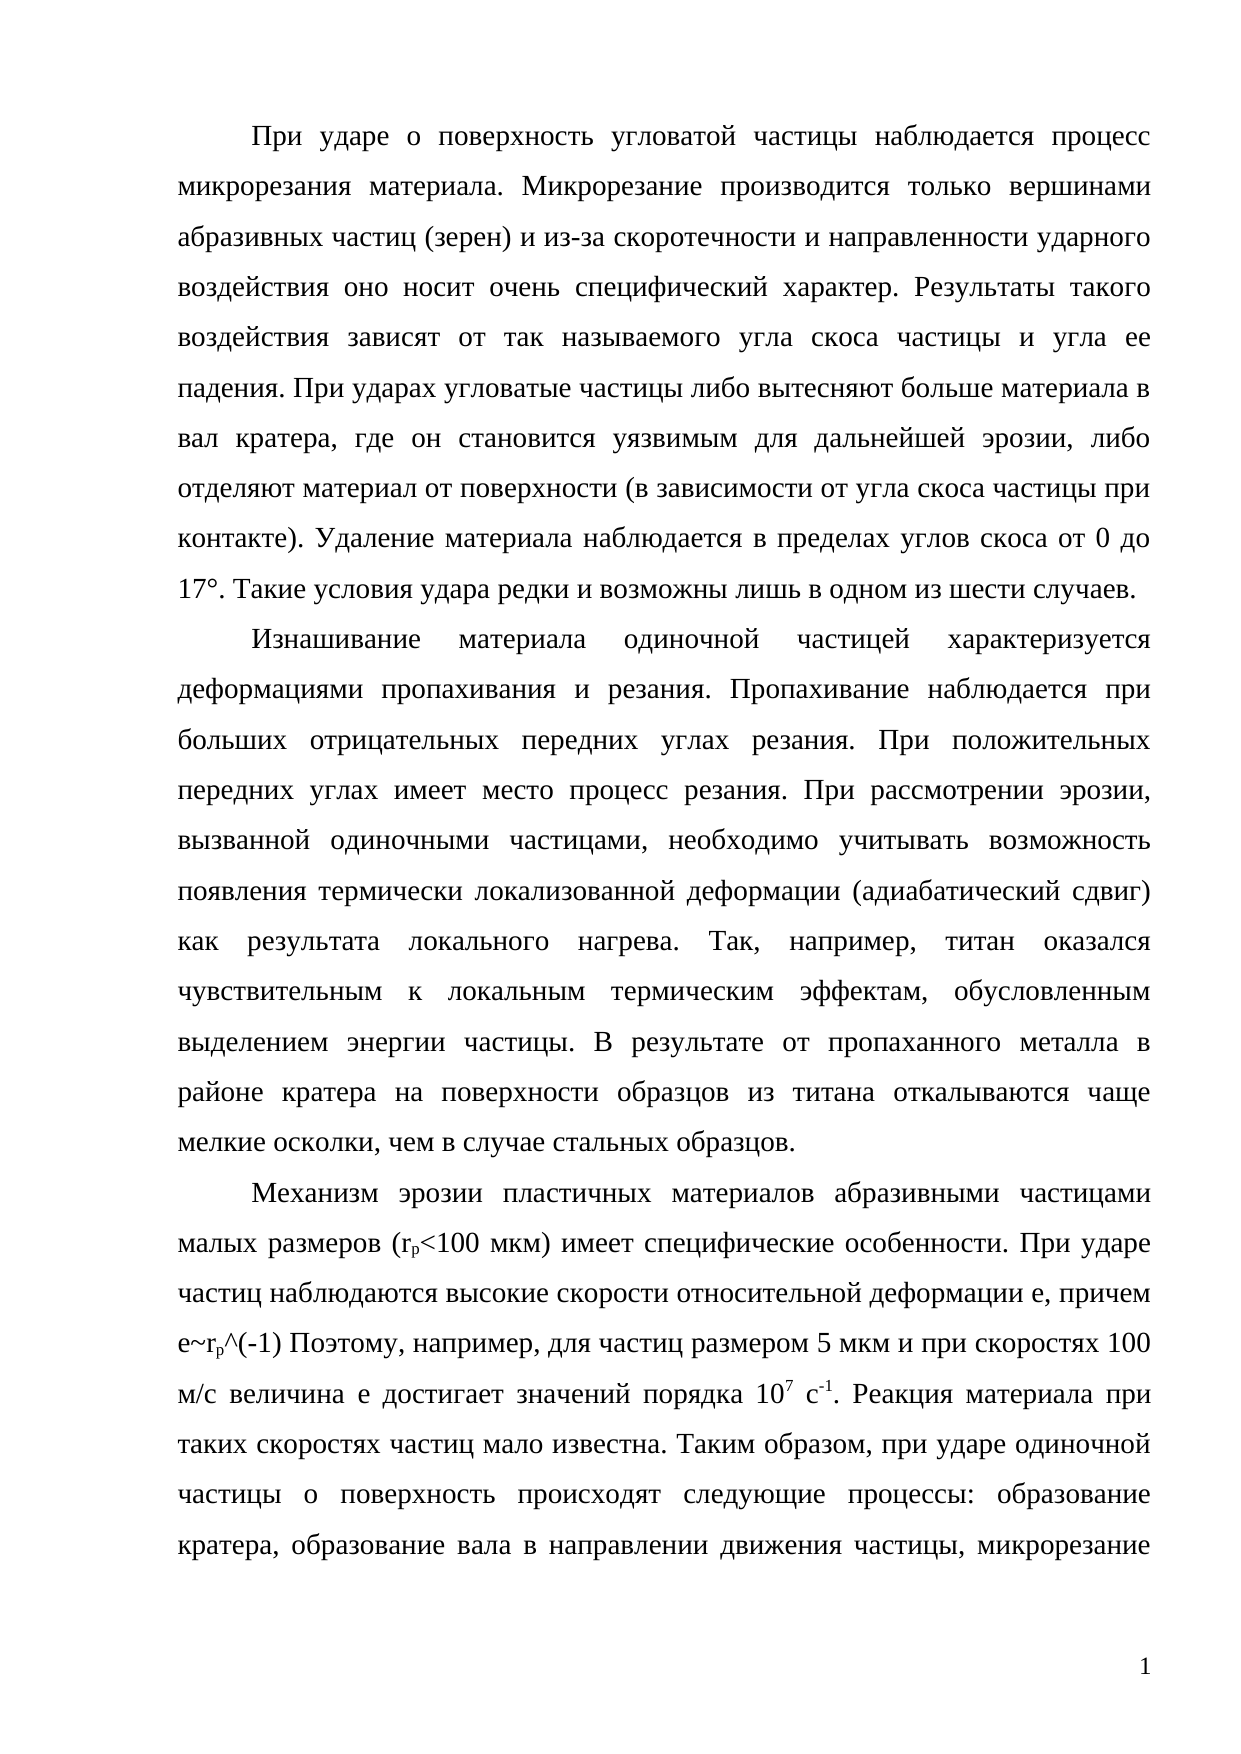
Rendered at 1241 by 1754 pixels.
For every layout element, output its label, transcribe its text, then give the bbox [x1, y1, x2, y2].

text Изнашивание материала одиночной частицей характеризуется деформациями пропахивания и резания. Пропахивание наблюдается при больших отрицательных передних углах резания. При положительных передних углах имеет место процесс резания. При рассмотрении эрозии, вызванной одиночными частицами, необходимо учитывать возможность появления термически локализованной деформации (адиабатический сдвиг) как результата локального нагрева. Так, например, титан оказался чувствительным к локальным термическим эффектам, обусловленным выделением энергии частицы. В результате от пропаханного металла в районе кратера на поверхности образцов из титана откалываются чаще мелкие осколки, чем в случае стальных образцов. [177, 621, 1152, 1158]
text При ударе о поверхность угловатой частицы наблюдается процесс микрорезания материала. Микрорезание производится только вершинами абразивных частиц (зерен) и из-за скоротечности и направленности ударного воздействия оно носит очень специфический характер. Результаты такого воздействия зависят от так называемого угла скоса частицы и угла ее падения. При ударах угловатые частицы либо вытесняют больше материала в вал кратера, где он становится уязвимым для дальнейшей эрозии, либо отделяют материал от поверхности (в зависимости от угла скоса частицы при контакте). Удаление материала наблюдается в пределах углов скоса от 0 до 17°. Такие условия удара редки и возможны лишь в одном из шести случаев. [177, 118, 1152, 604]
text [177, 1175, 1152, 1560]
